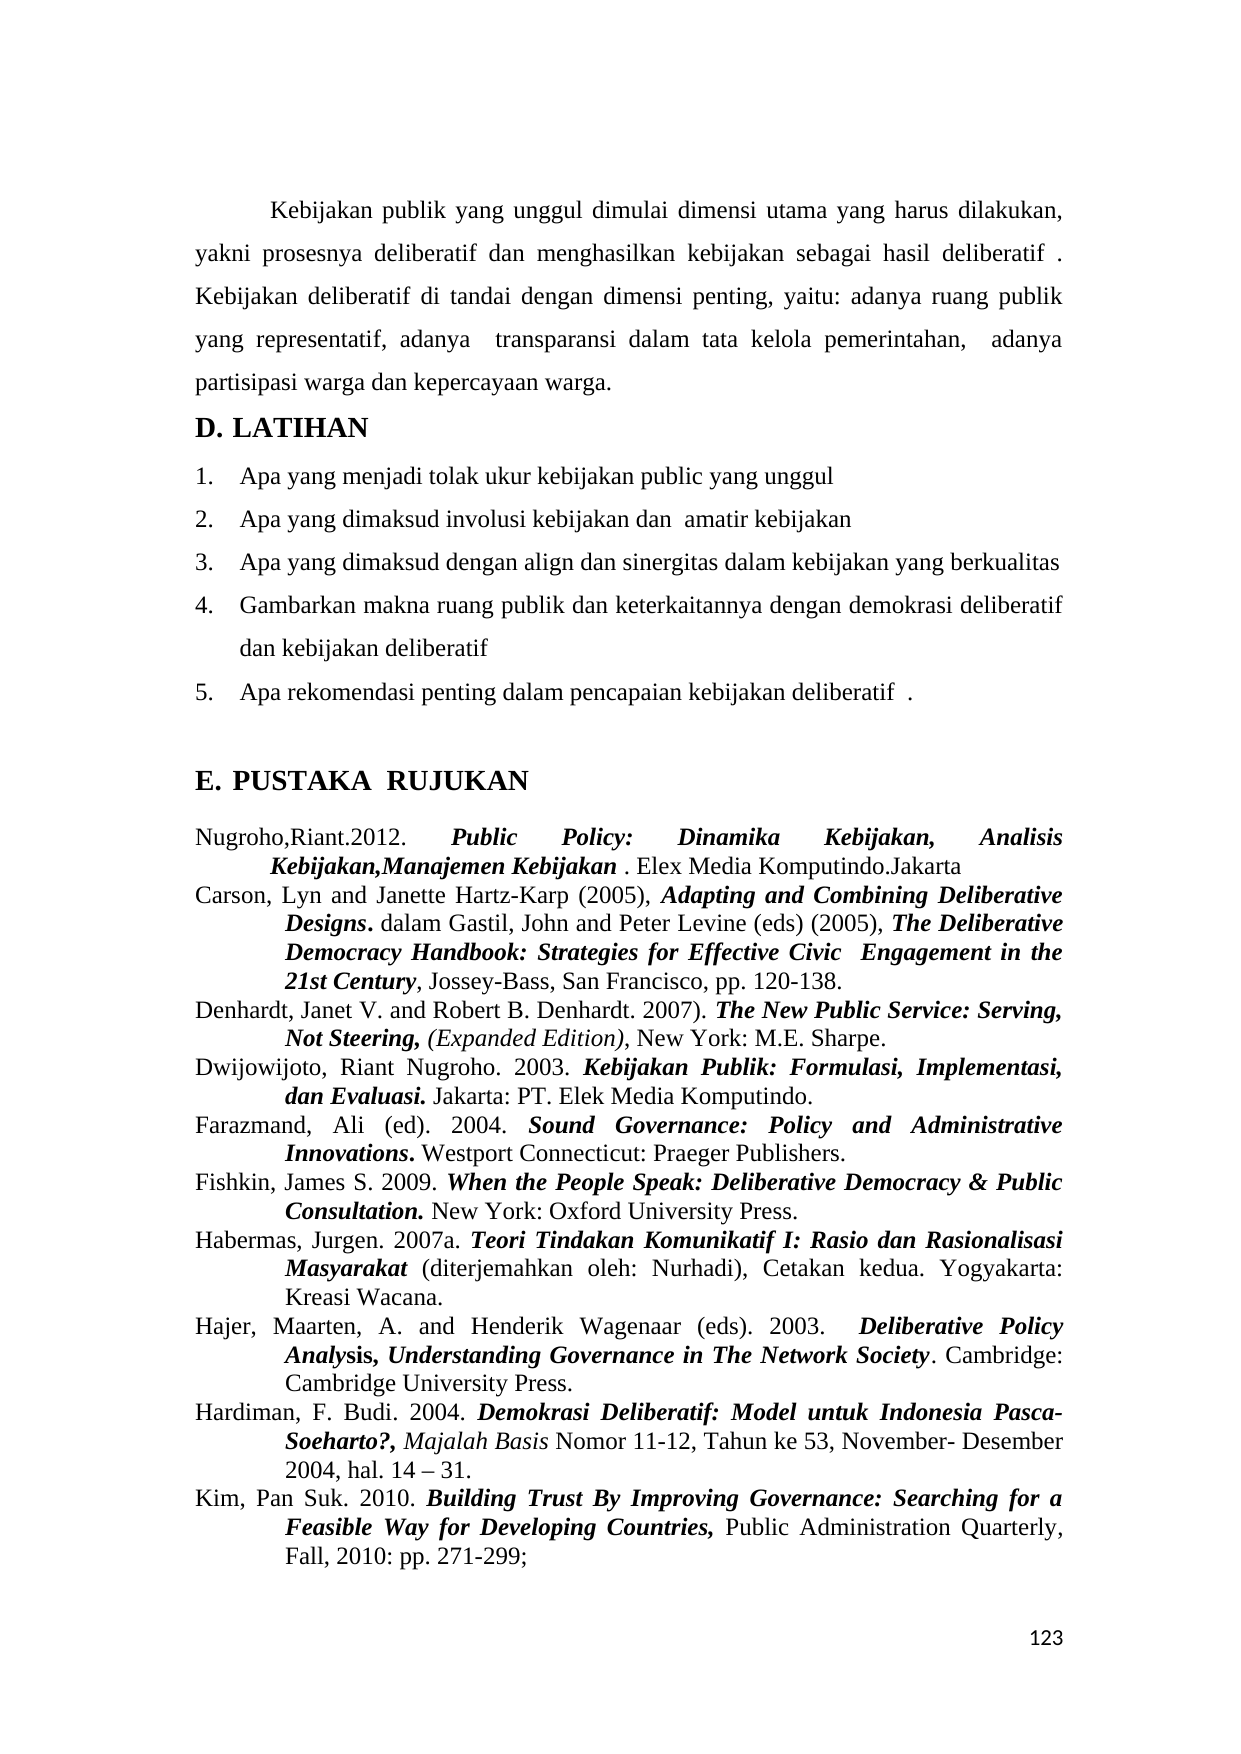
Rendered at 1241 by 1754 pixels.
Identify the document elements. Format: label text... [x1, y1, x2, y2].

list Apa yang dimaksud involusi kebijakan dan amatir kebijakan [195, 504, 1063, 533]
list Apa rekomendasi penting dalam pencapaian kebijakan deliberatif . [195, 677, 1063, 705]
text Habermas, Jurgen. 2007a. Teori Tindakan Komunikatif I: Rasio dan Rasionalisasi Masyarakat (diterjemahkan oleh: Nurhadi), Cetakan kedua. Yogyakarta: Kreasi Wacana. [195, 1225, 1063, 1311]
list Apa yang menjadi tolak ukur kebijakan public yang unggul [195, 461, 1063, 490]
list Apa yang dimaksud dengan align dan sinergitas dalam kebijakan yang berkualitas [195, 547, 1063, 576]
list Gambarkan makna ruang publik dan keterkaitannya dengan demokrasi deliberatif dan kebijakan deliberatif [195, 590, 1063, 662]
text Hajer, Maarten, A. and Henderik Wagenaar (eds). 2003. Deliberative Policy Analysis, Understanding Governance in The Network Society. Cambridge: Cambridge University Press. [195, 1311, 1063, 1397]
text Carson, Lyn and Janette Hartz-Karp (2005), Adapting and Combining Deliberative Designs. dalam Gastil, John and Peter Levine (eds) (2005), The Deliberative Democracy Handbook: Strategies for Effective Civic Engagement in the 21st Century, Jossey-Bass, San Francisco, pp. 120-138. [195, 880, 1063, 995]
text Kebijakan publik yang unggul dimulai dimensi utama yang harus dilakukan, yakni prosesnya deliberatif dan menghasilkan kebijakan sebagai hasil deliberatif . Kebijakan deliberatif di tandai dengan dimensi penting, yaitu: adanya ruang publik yang representatif, adanya transparansi dalam tata kelola pemerintahan, adanya partisipasi warga dan kepercayaan warga. [195, 195, 1063, 396]
text Farazmand, Ali (ed). 2004. Sound Governance: Policy and Administrative Innovations. Westport Connecticut: Praeger Publishers. [195, 1110, 1063, 1167]
text Kim, Pan Suk. 2010. Building Trust By Improving Governance: Searching for a Feasible Way for Developing Countries, Public Administration Quarterly, Fall, 2010: pp. 271-299; [195, 1483, 1063, 1570]
text Denhardt, Janet V. and Robert B. Denhardt. 2007). The New Public Service: Serving, Not Steering, (Expanded Edition), New York: M.E. Sharpe. [195, 995, 1063, 1052]
text Fishkin, James S. 2009. When the People Speak: Deliberative Democracy & Public Consultation. New York: Oxford University Press. [195, 1167, 1063, 1225]
text Hardiman, F. Budi. 2004. Demokrasi Deliberatif: Model untuk Indonesia Pasca- Soeharto?, Majalah Basis Nomor 11-12, Tahun ke 53, November- Desember 2004, hal. 14 – 31. [195, 1397, 1063, 1483]
text Dwijowijoto, Riant Nugroho. 2003. Kebijakan Publik: Formulasi, Implementasi, dan Evaluasi. Jakarta: PT. Elek Media Komputindo. [195, 1052, 1063, 1110]
list LATIHAN [195, 411, 1063, 444]
list PUSTAKA RUJUKAN [195, 763, 1063, 796]
text Nugroho,Riant.2012. Public Policy: Dinamika Kebijakan, Analisis Kebijakan,Manajemen Kebijakan . Elex Media Komputindo.Jakarta [195, 822, 1063, 880]
